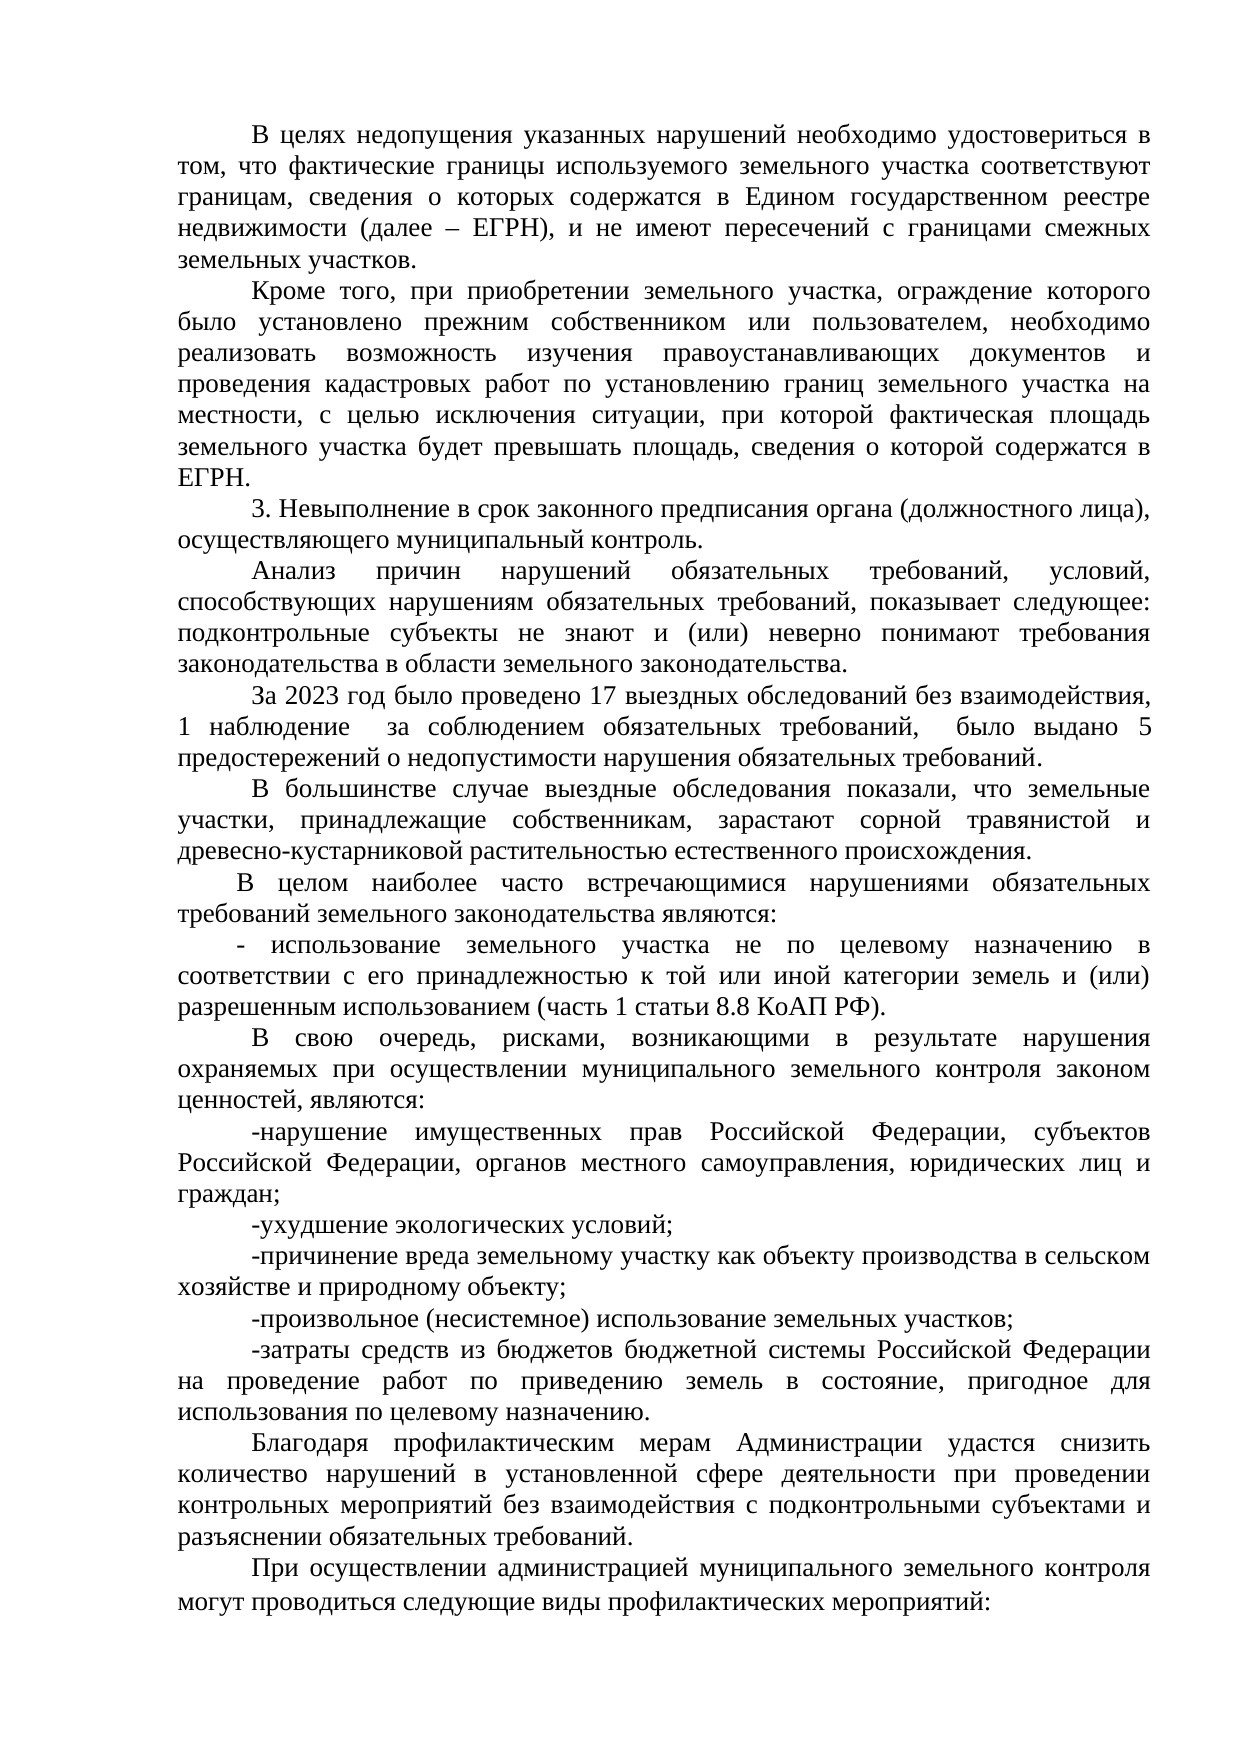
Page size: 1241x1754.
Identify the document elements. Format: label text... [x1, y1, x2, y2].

text -затраты средств из бюджетов бюджетной системы Российской Федерации на проведение работ по приведению земель в состояние, пригодное для использования по целевому назначению. [177, 1333, 1152, 1426]
text В свою очередь, рисками, возникающими в результате нарушения охраняемых при осуществлении муниципального земельного контроля законом ценностей, являются: [177, 1021, 1152, 1115]
text В большинстве случае выездные обследования показали, что земельные участки, принадлежащие собственникам, зарастают сорной травянистой и древесно-кустарниковой растительностью естественного происхождения. [177, 772, 1152, 866]
text Анализ причин нарушений обязательных требований, условий, способствующих нарушениям обязательных требований, показывает следующее: подконтрольные субъекты не знают и (или) неверно понимают требования законодательства в области земельного законодательства. [177, 554, 1152, 679]
text В целом наиболее часто встречающимися нарушениями обязательных требований земельного законодательства являются: [177, 866, 1152, 928]
text За 2023 год было проведено 17 выездных обследований без взаимодействия, 1 наблюдение за соблюдением обязательных требований, было выдано 5 предостережений о недопустимости нарушения обязательных требований. [177, 679, 1152, 772]
text В целях недопущения указанных нарушений необходимо удостовериться в том, что фактические границы используемого земельного участка соответствуют границам, сведения о которых содержатся в Едином государственном реестре недвижимости (далее – ЕГРН), и не имеют пересечений с границами смежных земельных участков. [177, 118, 1152, 274]
text -произвольное (несистемное) использование земельных участков; [177, 1302, 1152, 1333]
text Благодаря профилактическим мерам Администрации удастся снизить количество нарушений в установленной сфере деятельности при проведении контрольных мероприятий без взаимодействия с подконтрольными субъектами и разъяснении обязательных требований. [177, 1426, 1152, 1551]
text При осуществлении администрацией муниципального земельного контроля могут проводиться следующие виды профилактических мероприятий: [177, 1551, 1152, 1616]
text -нарушение имущественных прав Российской Федерации, субъектов Российской Федерации, органов местного самоуправления, юридических лиц и граждан; [177, 1115, 1152, 1208]
text - использование земельного участка не по целевому назначению в соответствии с его принадлежностью к той или иной категории земель и (или) разрешенным использованием (часть 1 статьи 8.8 КоАП РФ). [177, 928, 1152, 1021]
text -ухудшение экологических условий; [177, 1208, 1152, 1239]
text -причинение вреда земельному участку как объекту производства в сельском хозяйстве и природному объекту; [177, 1239, 1152, 1302]
text 3. Невыполнение в срок законного предписания органа (должностного лица), осуществляющего муниципальный контроль. [177, 492, 1152, 554]
text Кроме того, при приобретении земельного участка, ограждение которого было установлено прежним собственником или пользователем, необходимо реализовать возможность изучения правоустанавливающих документов и проведения кадастровых работ по установлению границ земельного участка на местности, с целью исключения ситуации, при которой фактическая площадь земельного участка будет превышать площадь, сведения о которой содержатся в ЕГРН. [177, 274, 1152, 492]
